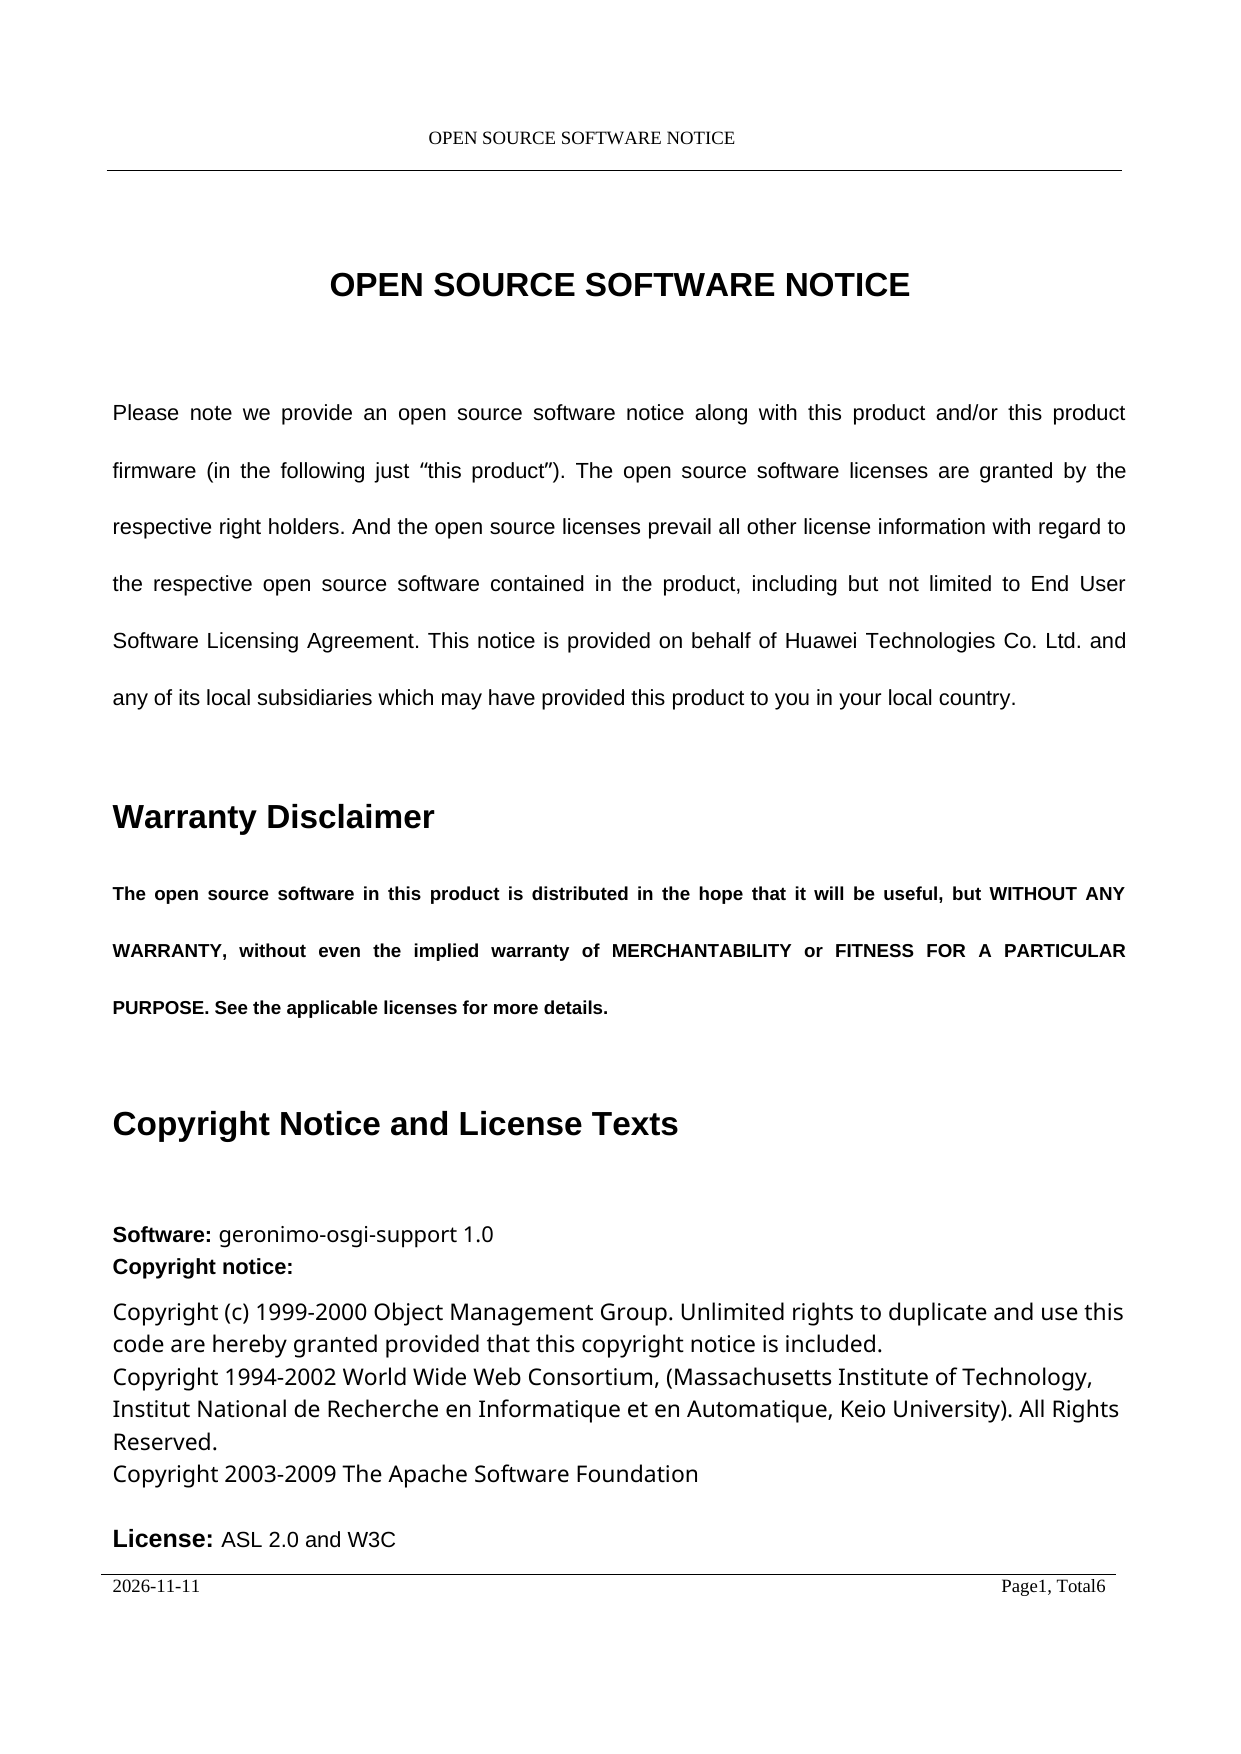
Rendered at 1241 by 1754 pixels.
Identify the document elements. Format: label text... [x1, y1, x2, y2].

text Please note we provide an open source software notice along with this product and/or this product firmware (in the following just “this product”). The open source software licenses are granted by the respective right holders. And the open source licenses prevail all other license information with regard to the respective open source software contained in the product, including but not limited to End User Software Licensing Agreement. This notice is provided on behalf of Huawei Technologies Co. Ltd. and any of its local subsidiaries which may have provided this product to you in your local country. [112, 397, 1128, 713]
text OPEN SOURCE SOFTWARE NOTICE [112, 251, 1128, 316]
text Warranty Disclaimer [112, 784, 1128, 849]
text License: ASL 2.0 and W3C [112, 1522, 1128, 1555]
text Copyright (c) 1999-2000 Object Management Group. Unlimited rights to duplicate and use this code are hereby granted provided that this copyright notice is included. Copyright 1994-2002 World Wide Web Consortium, (Massachusetts Institute of Technology, Institut National de Recherche en Informatique et en Automatique, Keio University). All Rights Reserved. Copyright 2003-2009 The Apache Software Foundation [112, 1295, 1128, 1522]
text Software: geronimo-osgi-support 1.0 [112, 1217, 1128, 1250]
text The open source software in this product is distributed in the hope that it will be useful, but WITHOUT ANY WARRANTY, without even the implied warranty of MERCHANTABILITY or FITNESS FOR A PARTICULAR PURPOSE. See the applicable licenses for more details. [112, 877, 1128, 1024]
text Copyright Notice and License Texts [112, 1091, 1128, 1156]
text Copyright notice: [112, 1250, 1128, 1282]
